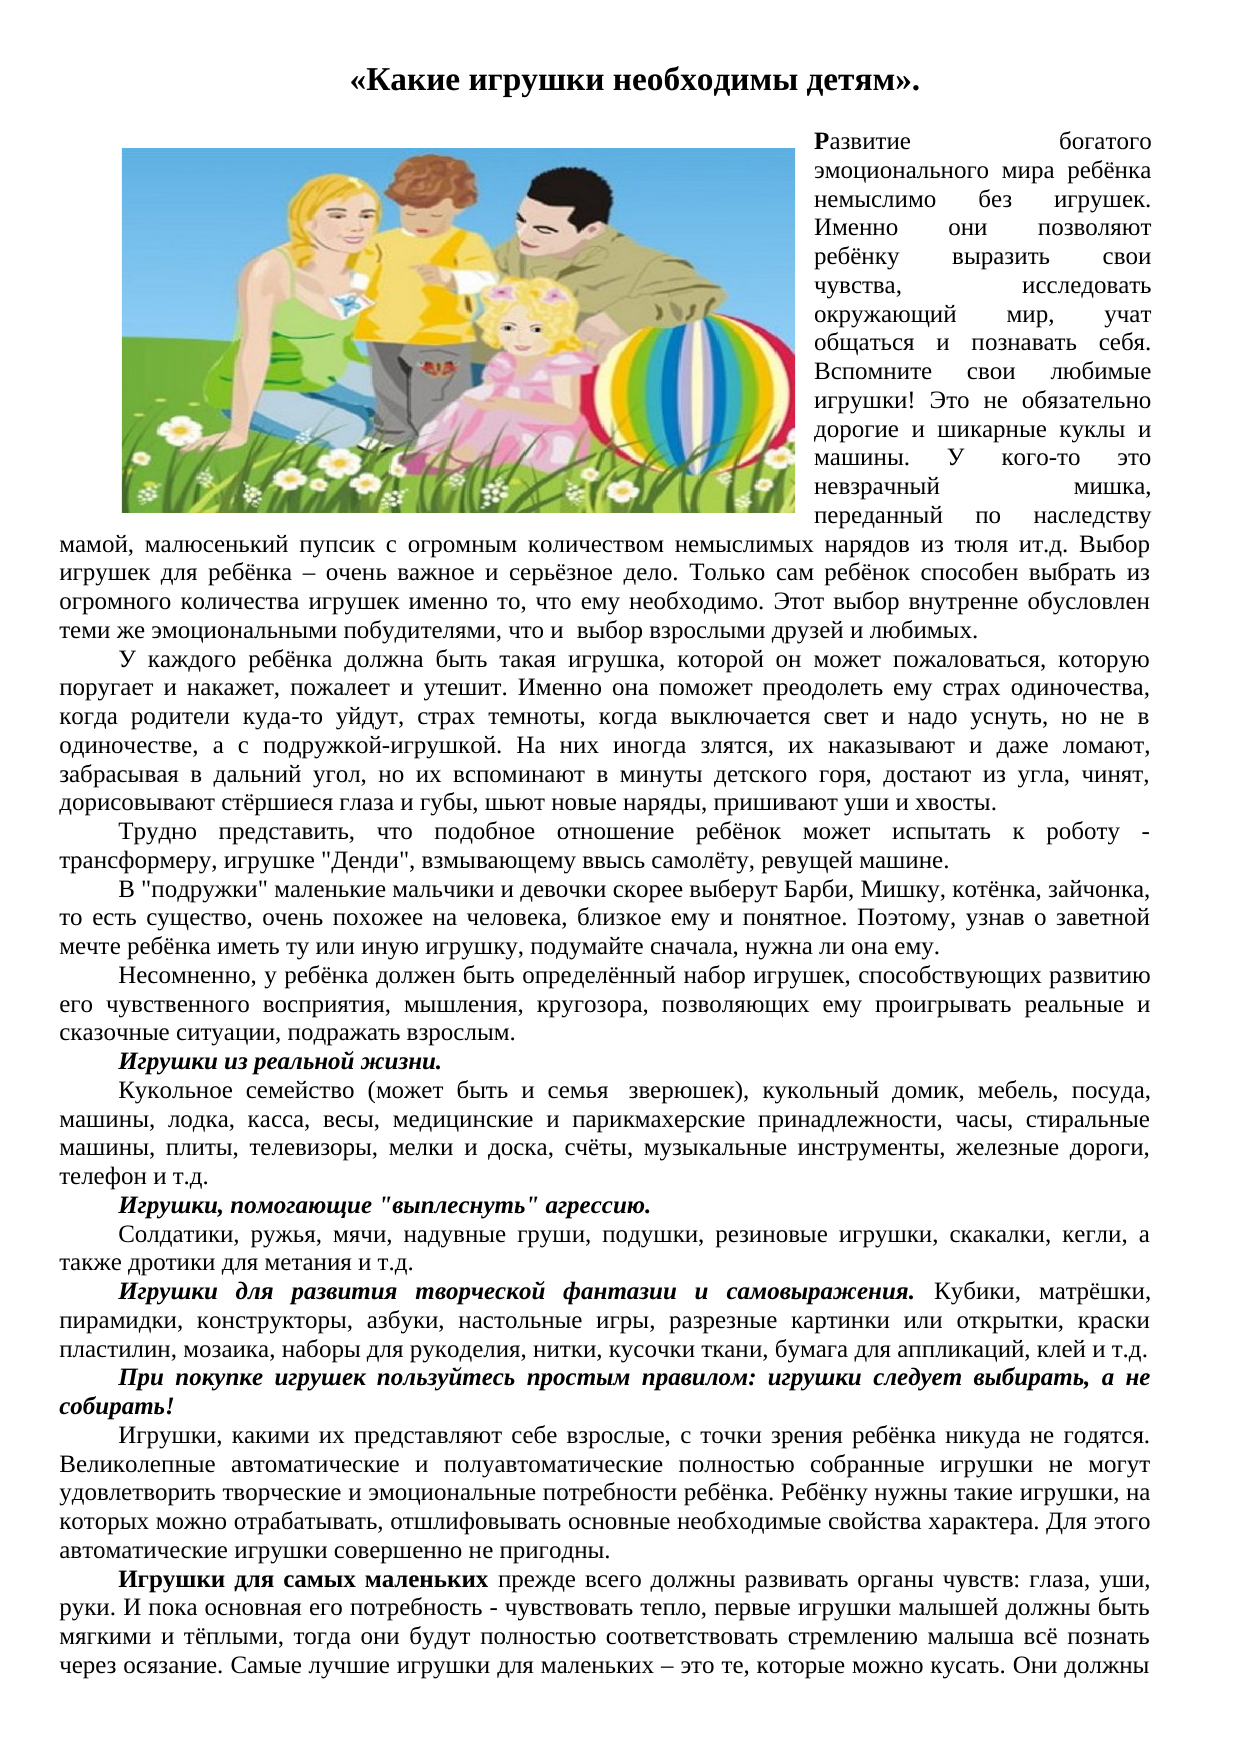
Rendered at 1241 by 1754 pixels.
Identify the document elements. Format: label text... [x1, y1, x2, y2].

text Игрушки для развития творческой фантазии и самовыражения. Кубики, матрёшки, пирамидки, конструкторы, азбуки, настольные игры, разрезные картинки или открытки, краски пластилин, мозаика, наборы для рукоделия, нитки, кусочки ткани, бумага для аппликаций, клей и т.д. [59, 1276, 1152, 1362]
picture [121, 148, 796, 513]
text У каждого ребёнка должна быть такая игрушка, которой он может пожаловаться, которую поругает и накажет, пожалеет и утешит. Именно она поможет преодолеть ему страх одиночества, когда родители куда-то уйдут, страх темноты, когда выключается свет и надо уснуть, но не в одиночестве, а с подружкой-игрушкой. На них иногда злятся, их наказывают и даже ломают, забрасывая в дальний угол, но их вспоминают в минуты детского горя, достают из угла, чинят, дорисовывают стёршиеся глаза и губы, шьют новые наряды, пришивают уши и хвосты. [59, 644, 1152, 816]
text При покупке игрушек пользуйтесь простым правилом: игрушки следует выбирать, а не собирать! [59, 1362, 1152, 1420]
text Игрушки, какими их представляют себе взрослые, с точки зрения ребёнка никуда не годятся. Великолепные автоматические и полуавтоматические полностью собранные игрушки не могут удовлетворить творческие и эмоциональные потребности ребёнка. Ребёнку нужны такие игрушки, на которых можно отрабатывать, отшлифовывать основные необходимые свойства характера. Для этого автоматические игрушки совершенно не пригодны. [59, 1420, 1152, 1564]
text Кукольное семейство (может быть и семья зверюшек), кукольный домик, мебель, посуда, машины, лодка, касса, весы, медицинские и парикмахерские принадлежности, часы, стиральные машины, плиты, телевизоры, мелки и доска, счёты, музыкальные инструменты, железные дороги, телефон и т.д. [59, 1075, 1152, 1190]
text Трудно представить, что подобное отношение ребёнок может испытать к роботу - трансформеру, игрушке "Денди", взмывающему ввысь самолёту, ревущей машине. [59, 816, 1152, 874]
text «Какие игрушки необходимы детям». [59, 59, 1152, 97]
text Несомненно, у ребёнка должен быть определённый набор игрушек, способствующих развитию его чувственного восприятия, мышления, кругозора, позволяющих ему проигрывать реальные и сказочные ситуации, подражать взрослым. [59, 960, 1152, 1046]
text Солдатики, ружья, мячи, надувные груши, подушки, резиновые игрушки, скакалки, кегли, а также дротики для метания и т.д. [59, 1219, 1152, 1276]
text Игрушки, помогающие "выплеснуть" агрессию. [59, 1190, 1152, 1219]
text В "подружки" маленькие мальчики и девочки скорее выберут Барби, Мишку, котёнка, зайчонка, то есть существо, очень похожее на человека, близкое ему и понятное. Поэтому, узнав о заветной мечте ребёнка иметь ту или иную игрушку, подумайте сначала, нужна ли она ему. [59, 874, 1152, 960]
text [59, 1564, 1152, 1679]
text Игрушки из реальной жизни. [59, 1046, 1152, 1075]
